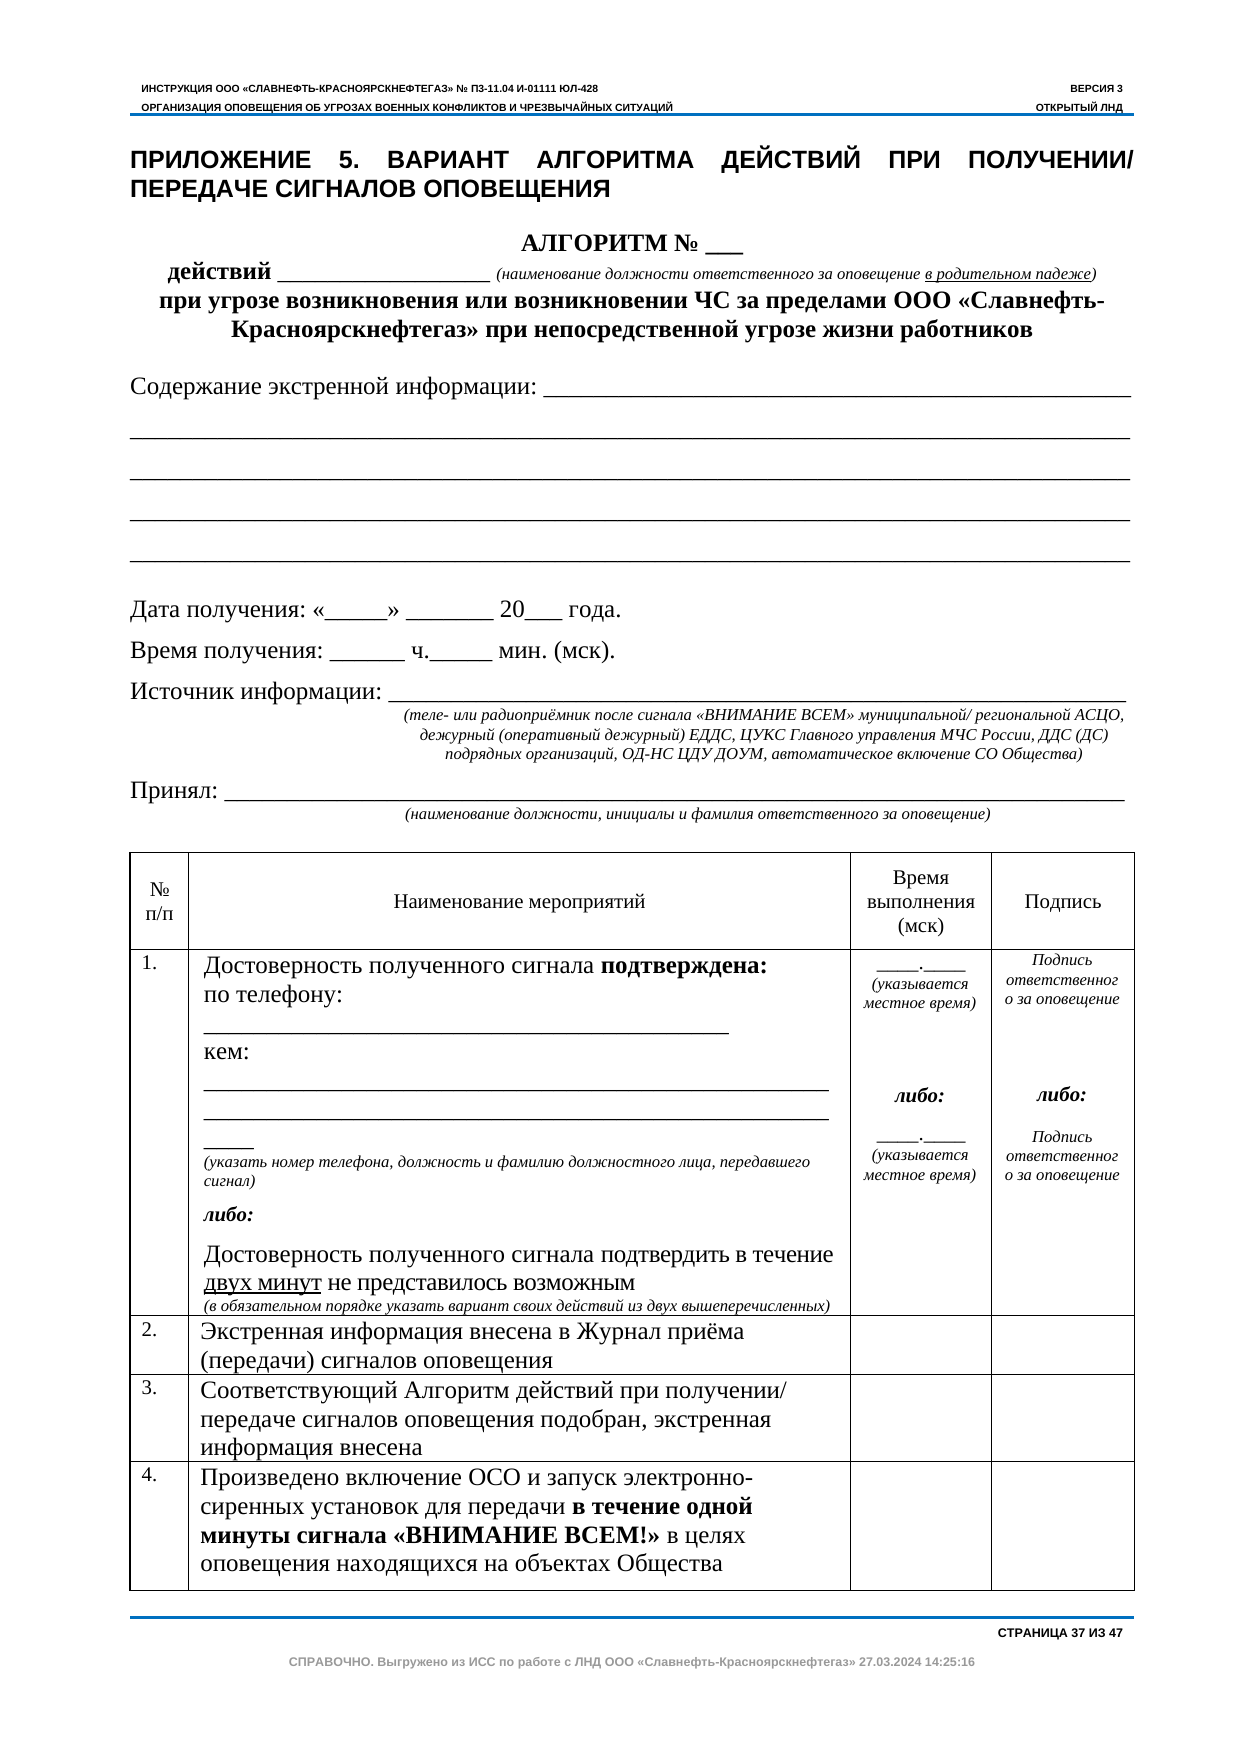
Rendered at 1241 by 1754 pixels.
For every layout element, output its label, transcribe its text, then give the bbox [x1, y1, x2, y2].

table_cell [131, 950, 188, 1315]
text Дата получения: «_____» _______ 20___ года. [130, 594, 1134, 623]
text АЛГОРИТМ № ___ [130, 228, 1134, 256]
text Время получения: ______ ч._____ мин. (мск). [130, 635, 1134, 664]
table_header Время выполнения (мск) [851, 853, 991, 949]
text при угрозе возникновения или возникновении ЧС за пределами ООО «Славнефть-Красноярскнефтегаз» при непосредственной угрозе жизни работников [130, 285, 1134, 343]
table_cell Подпись ответственного за оповещение либо: Подпись ответственного за оповещение [992, 950, 1134, 1315]
table_cell [851, 1375, 991, 1461]
table_header № п/п [131, 853, 188, 949]
table_header Наименование мероприятий [189, 853, 850, 949]
table_cell [851, 1462, 991, 1590]
text Содержание экстренной информации: _______________________________________________ [130, 371, 1134, 400]
table_header Подпись [992, 853, 1134, 949]
text ________________________________________________________________________________ [130, 536, 1134, 565]
text Принял: ________________________________________________________________________ [130, 775, 1134, 804]
table_cell [851, 1316, 991, 1374]
table_cell [992, 1462, 1134, 1590]
text Источник информации: ___________________________________________________________ [130, 676, 1134, 705]
text (теле- или радиоприёмник после сигнала «ВНИМАНИЕ ВСЕМ» муниципальной/ региональной АСЦО, дежурный (оперативный дежурный) ЕДДС, ЦУКС Главного управления МЧС России, ДДС (ДС) подрядных организаций, ОД-НС ЦДУ ДОУМ, автоматическое включение СО Общества) [396, 705, 1134, 763]
table_cell [131, 1316, 188, 1374]
table_cell Соответствующий Алгоритм действий при получении/ передаче сигналов оповещения подобран, экстренная информация внесена [189, 1375, 850, 1461]
text ________________________________________________________________________________ [130, 454, 1134, 483]
table_cell Достоверность полученного сигнала подтверждена: по телефону: __________________________________________ кем: __________________________________________________ ______________________________________________________ (указать номер телефона, должность и фамилию должностного лица, передавшего сигнал) либо: Достоверность полученного сигнала подтвердить в течение двух минут не представилось возможным (в обязательном порядке указать вариант своих действий из двух вышеперечисленных) [189, 950, 850, 1315]
text действий _________________ (наименование должности ответственного за оповещение в родительном падеже) [130, 256, 1134, 285]
table_cell [131, 1462, 188, 1590]
text ________________________________________________________________________________ [130, 495, 1134, 524]
text (наименование должности, инициалы и фамилия ответственного за оповещение) [130, 804, 1134, 823]
table_cell [992, 1316, 1134, 1374]
table_cell Экстренная информация внесена в Журнал приёма (передачи) сигналов оповещения [189, 1316, 850, 1374]
table_cell [131, 1375, 188, 1461]
table_cell [992, 1375, 1134, 1461]
table_cell ____.____ (указывается местное время) либо: ____.____ (указывается местное время) [851, 950, 991, 1315]
text ________________________________________________________________________________ [130, 413, 1134, 441]
subtitle ПРИЛОЖЕНИЕ 5. ВАРИАНТ АЛГОРИТМА ДЕЙСТВИЙ ПРИ ПОЛУЧЕНИИ/ ПЕРЕДАЧЕ СИГНАЛОВ ОПОВЕЩЕНИЯ [130, 145, 1134, 203]
